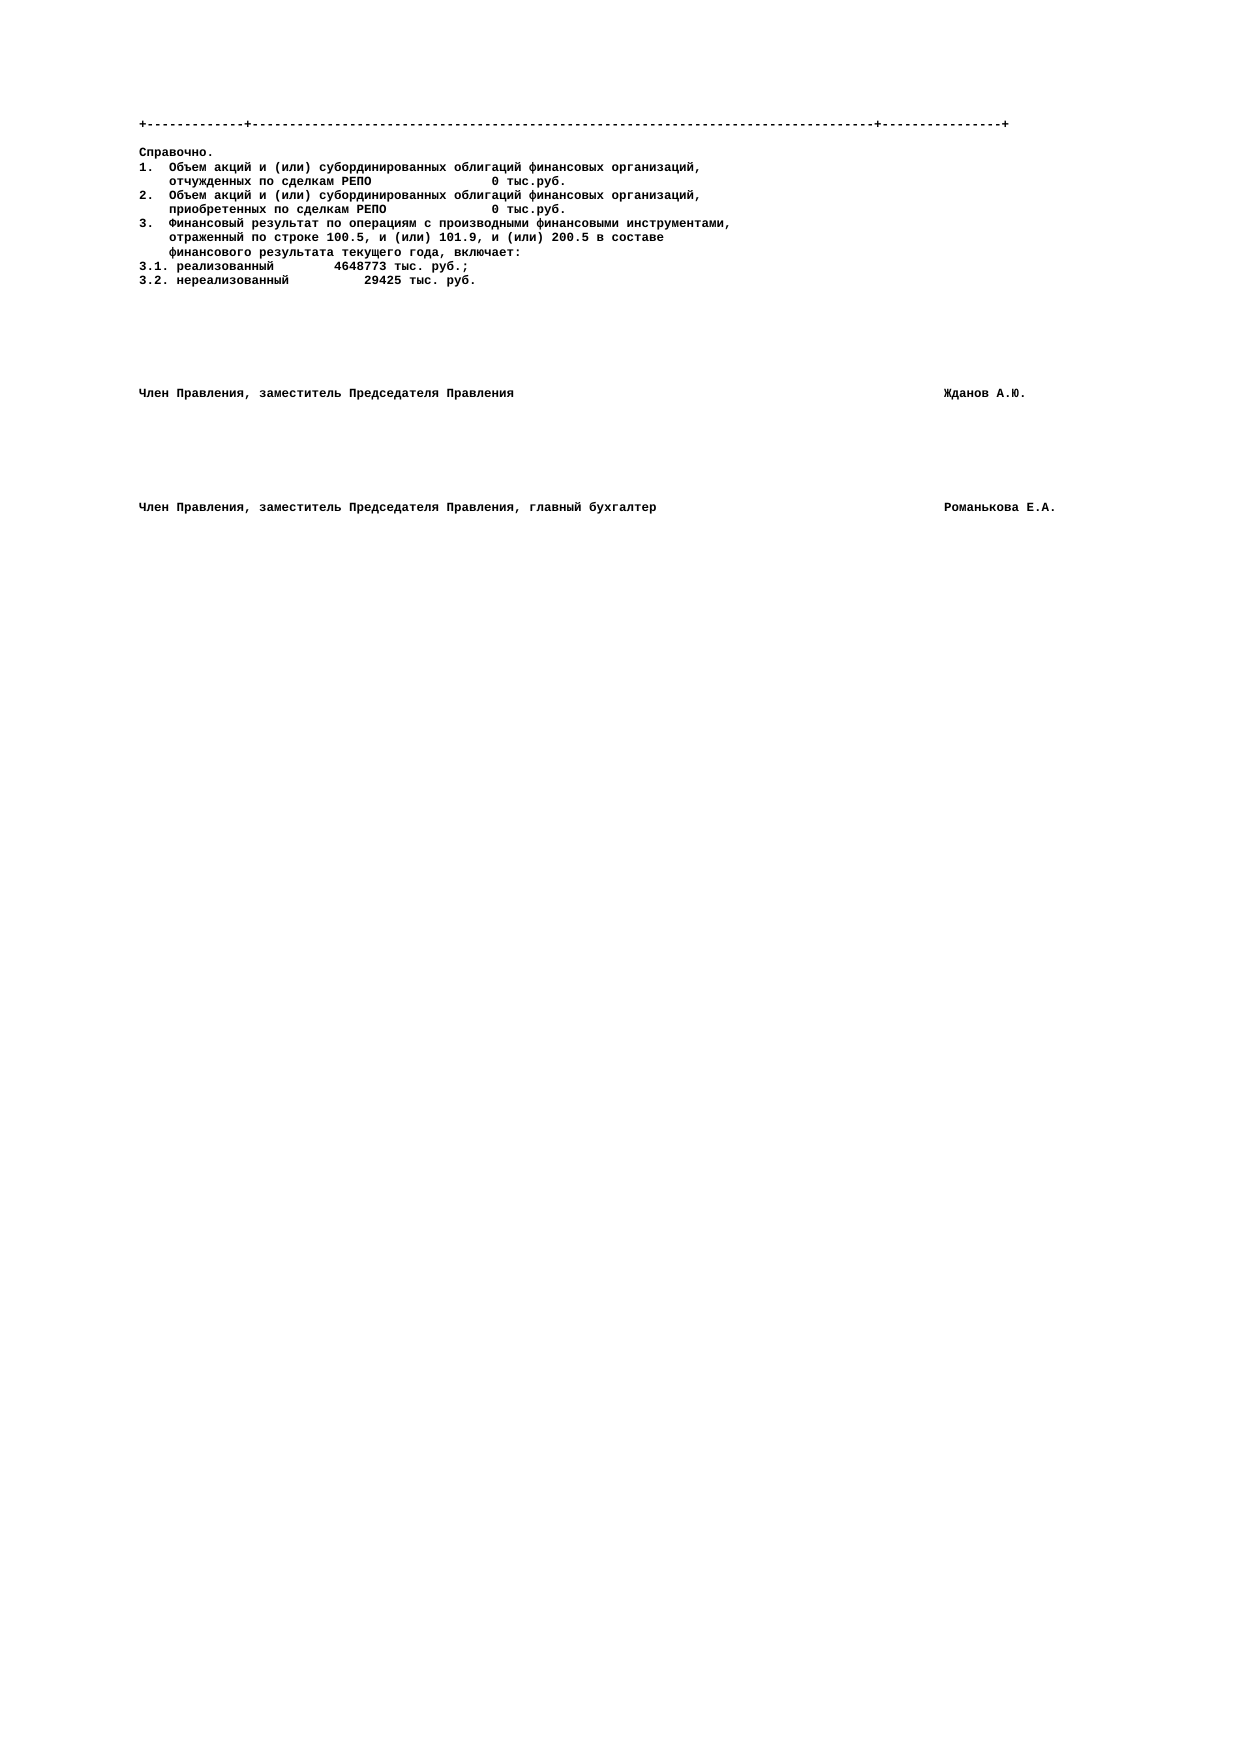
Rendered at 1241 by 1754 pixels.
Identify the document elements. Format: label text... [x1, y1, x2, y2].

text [139, 118, 1101, 132]
text 1. Объем акций и (или) субординированных облигаций финансовых организаций, [139, 161, 1101, 175]
text 3.1. реализованный 4648773 тыс. руб.; [139, 260, 1101, 274]
text финансового результата текущего года, включает: [139, 246, 1101, 260]
text отчужденных по сделкам РЕПО 0 тыс.руб. [139, 175, 1101, 189]
text приобретенных по сделкам РЕПО 0 тыс.руб. [139, 203, 1101, 217]
text Справочно. [139, 146, 1101, 161]
text 3.2. нереализованный 29425 тыс. руб. [139, 274, 1101, 288]
text 2. Объем акций и (или) субординированных облигаций финансовых организаций, [139, 189, 1101, 203]
text Член Правления, заместитель Председателя Правления Жданов А.Ю. [139, 387, 1101, 401]
text 3. Финансовый результат по операциям с производными финансовыми инструментами, [139, 217, 1101, 231]
text отраженный по строке 100.5, и (или) 101.9, и (или) 200.5 в составе [139, 231, 1101, 246]
text Член Правления, заместитель Председателя Правления, главный бухгалтер Романькова Е.А. [139, 501, 1101, 515]
